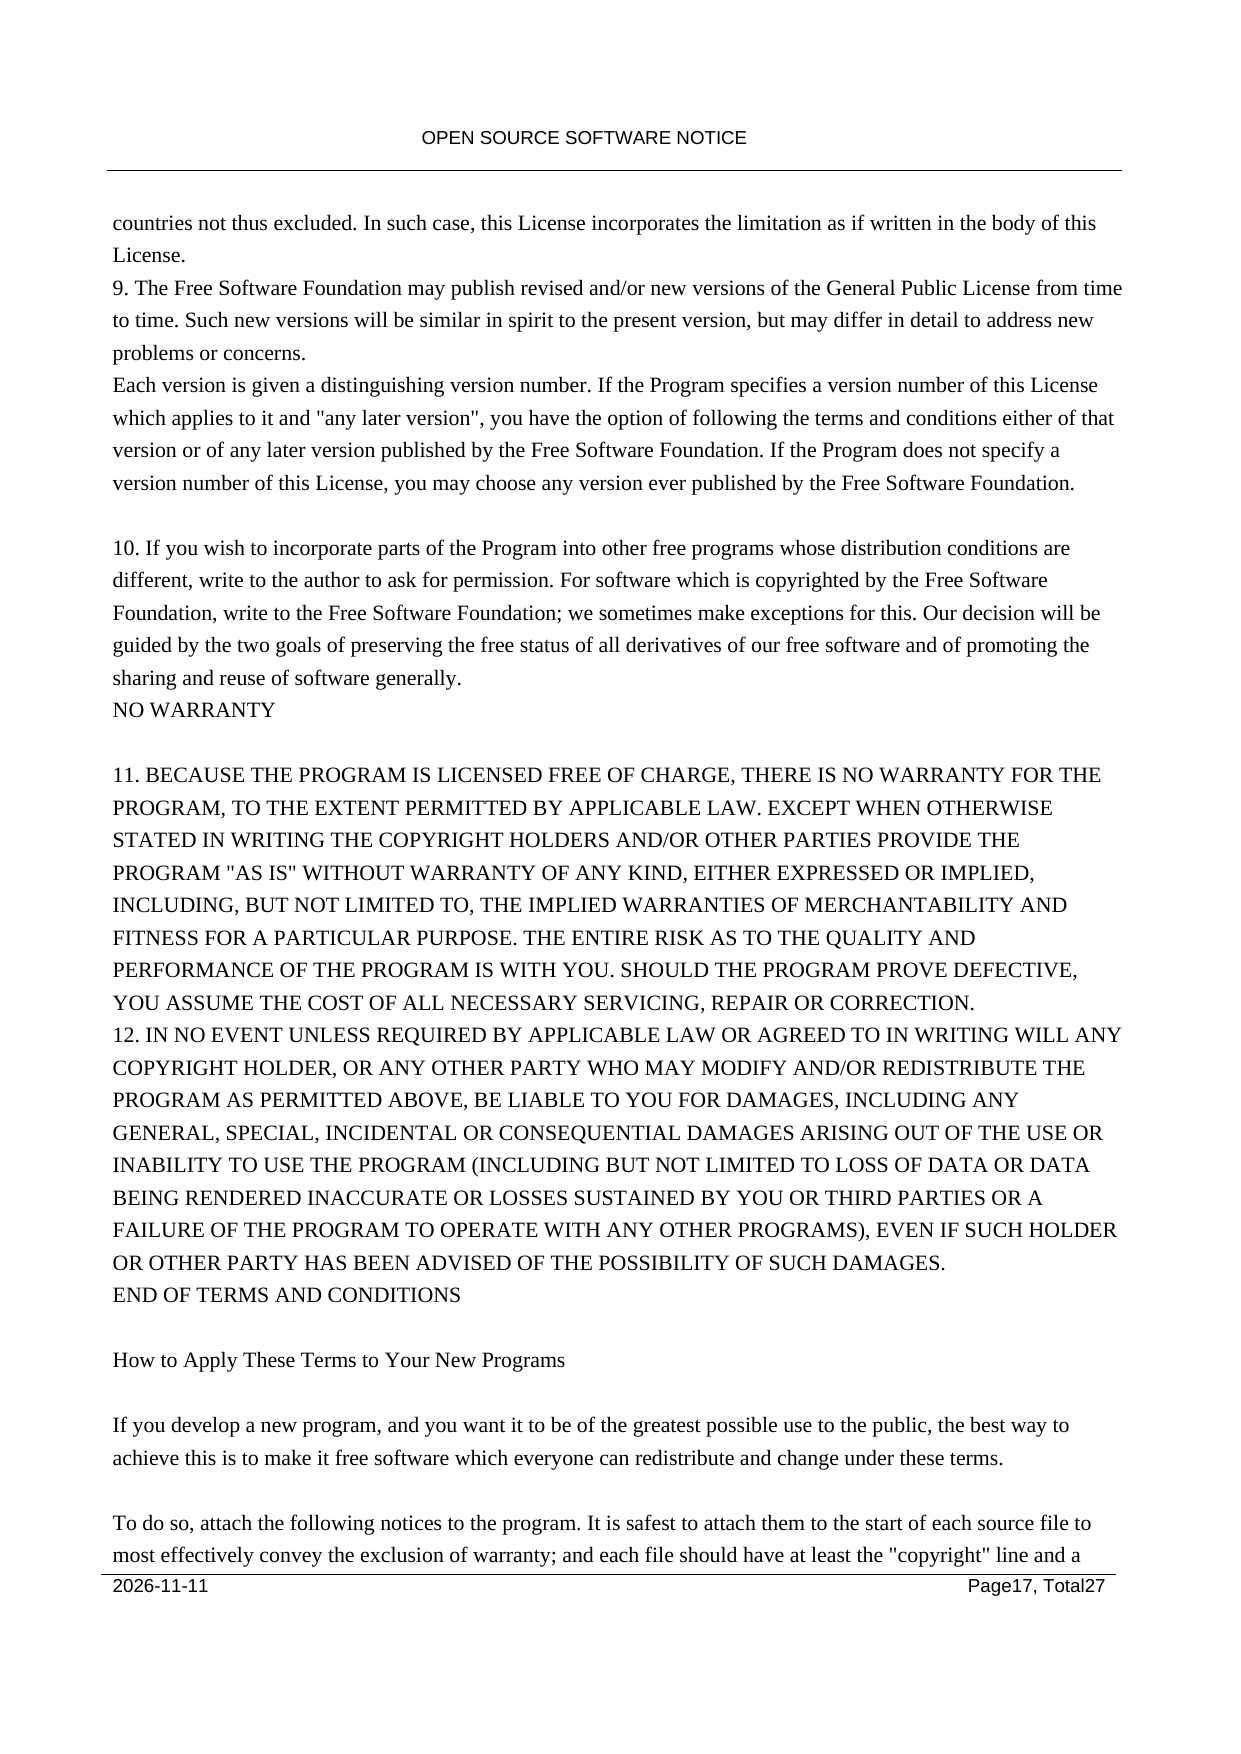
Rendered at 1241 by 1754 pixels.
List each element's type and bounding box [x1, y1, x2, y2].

text [112, 206, 1128, 1571]
